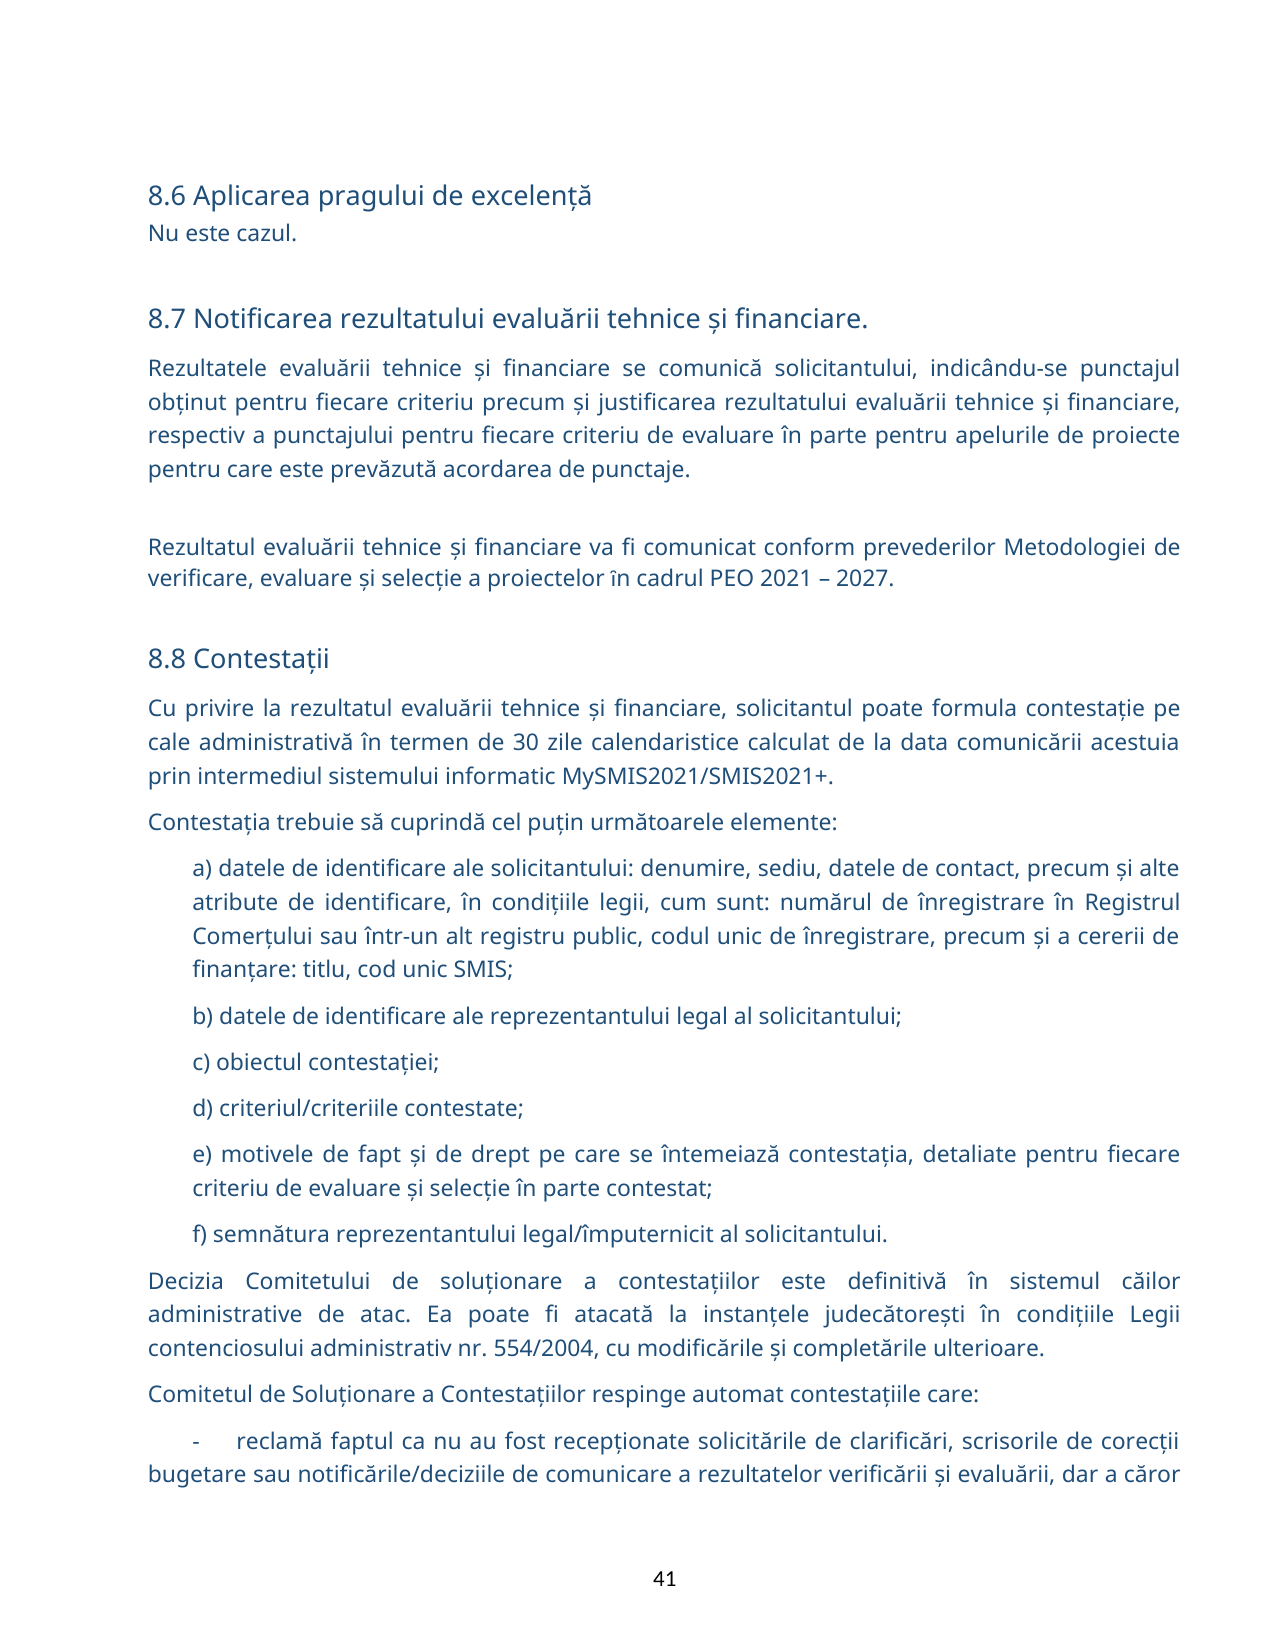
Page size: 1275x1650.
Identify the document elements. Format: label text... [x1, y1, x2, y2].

text a) datele de identificare ale solicitantului: denumire, sediu, datele de contact, precum și alte atribute de identificare, în condițiile legii, cum sunt: numărul de înregistrare în Registrul Comerțului sau într-un alt registru public, codul unic de înregistrare, precum și a cererii de finanțare: titlu, cod unic SMIS; [192, 852, 1181, 985]
text Decizia Comitetului de soluționare a contestațiilor este definitivă în sistemul căilor administrative de atac. Ea poate fi atacată la instanțele judecătorești în condițiile Legii contenciosului administrativ nr. 554/2004, cu modificările și completările ulterioare. [148, 1265, 1181, 1363]
text f) semnătura reprezentantului legal/împuternicit al solicitantului. [192, 1218, 1181, 1250]
text d) criteriul/criteriile contestate; [192, 1092, 1181, 1123]
subtitle 8.7 Notificarea rezultatului evaluării tehnice și financiare. [148, 299, 1181, 336]
text Comitetul de Soluționare a Contestațiilor respinge automat contestațiile care: [148, 1378, 1181, 1410]
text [148, 1425, 1181, 1490]
text Rezultatele evaluării tehnice și financiare se comunică solicitantului, indicându-se punctajul obținut pentru fiecare criteriu precum și justificarea rezultatului evaluării tehnice și financiare, respectiv a punctajului pentru fiecare criteriu de evaluare în parte pentru apelurile de proiecte pentru care este prevăzută acordarea de punctaje. [148, 352, 1181, 484]
text c) obiectul contestației; [192, 1046, 1181, 1077]
text Cu privire la rezultatul evaluării tehnice și financiare, solicitantul poate formula contestație pe cale administrativă în termen de 30 zile calendaristice calculat de la data comunicării acestuia prin intermediul sistemului informatic MySMIS2021/SMIS2021+. [148, 692, 1181, 791]
text Nu este cazul. [148, 217, 1181, 248]
text Contestația trebuie să cuprindă cel puțin următoarele elemente: [148, 806, 1181, 837]
text b) datele de identificare ale reprezentantului legal al solicitantului; [192, 1000, 1181, 1031]
text Rezultatul evaluării tehnice şi financiare va fi comunicat conform prevederilor Metodologiei de verificare, evaluare şi selecție a proiectelor ȋn cadrul PEO 2021 – 2027. [148, 531, 1181, 593]
text e) motivele de fapt și de drept pe care se întemeiază contestația, detaliate pentru fiecare criteriu de evaluare și selecție în parte contestat; [192, 1138, 1181, 1203]
subtitle 8.8 Contestații [148, 640, 1181, 677]
subtitle 8.6 Aplicarea pragului de excelență [148, 177, 1181, 214]
